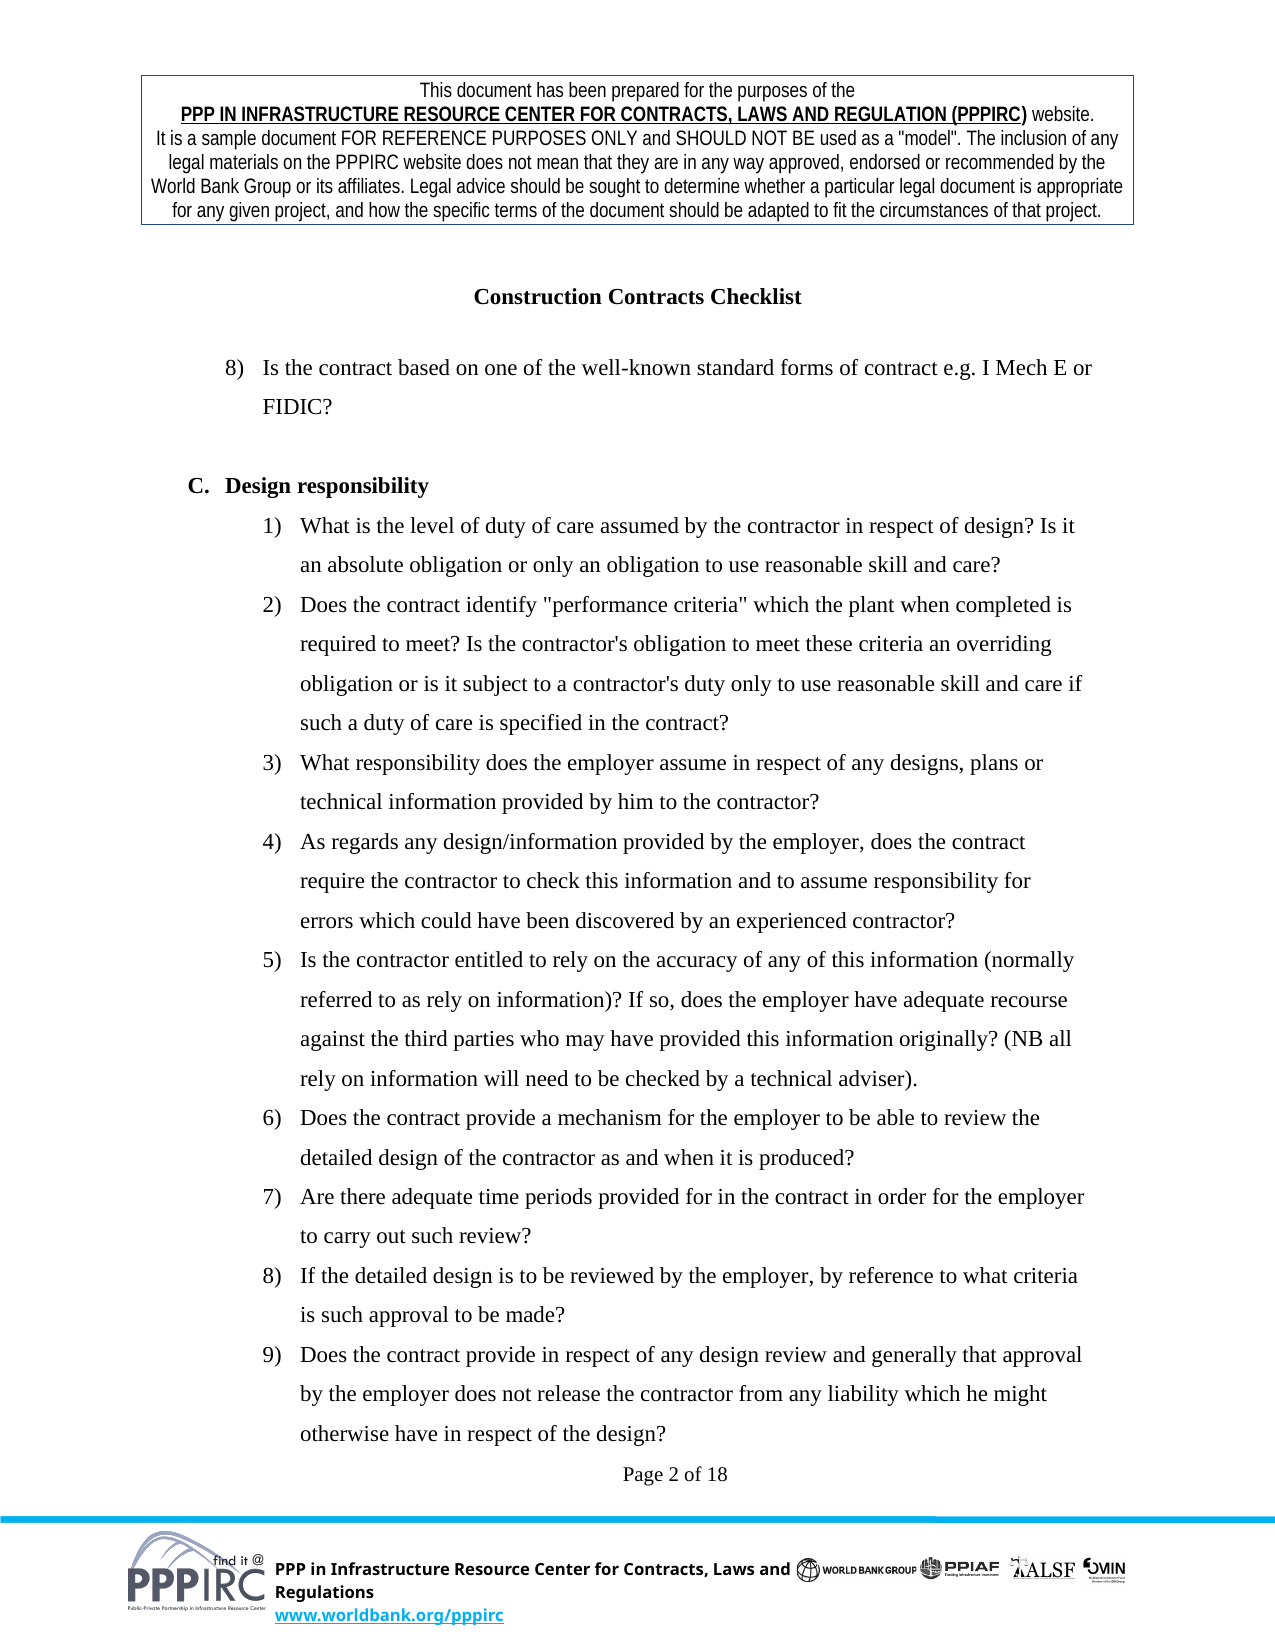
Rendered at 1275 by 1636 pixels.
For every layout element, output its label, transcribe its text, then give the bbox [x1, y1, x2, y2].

picture [796, 1553, 1003, 1583]
list Does the contract provide a mechanism for the employer to be able to review the detailed design of the contractor as and when it is produced? [262, 1104, 1086, 1170]
list Design responsibility [187, 472, 1086, 499]
list Does the contract provide in respect of any design review and generally that approval by the employer does not release the contractor from any liability which he might otherwise have in respect of the design? [262, 1341, 1086, 1446]
list What is the level of duty of care assumed by the contractor in respect of design? Is it an absolute obligation or only an obligation to use reasonable skill and care? [262, 512, 1086, 578]
list Does the contract identify "performance criteria" which the plant when completed is required to meet? Is the contractor's obligation to meet these criteria an overriding obligation or is it subject to a contractor's duty only to use reasonable skill and care if such a duty of care is specified in the contract? [262, 591, 1086, 736]
list As regards any design/information provided by the employer, does the contract require the contractor to check this information and to assume responsibility for errors which could have been discovered by an experienced contractor? [262, 828, 1086, 933]
list Are there adequate time periods provided for in the contract in order for the employer to carry out such review? [262, 1183, 1086, 1249]
list If the detailed design is to be reviewed by the employer, by reference to what criteria is such approval to be made? [262, 1262, 1086, 1328]
list Is the contract based on one of the well-known standard forms of contract e.g. I Mech E or FIDIC? [225, 354, 1125, 420]
list What responsibility does the employer assume in respect of any designs, plans or technical information provided by him to the contractor? [262, 749, 1086, 814]
picture [1076, 1551, 1132, 1589]
list Is the contractor entitled to rely on the accuracy of any of this information (normally referred to as rely on information)? If so, does the employer have adequate recourse against the third parties who may have provided this information originally? (NB all rely on information will need to be checked by a technical adviser). [262, 946, 1086, 1091]
